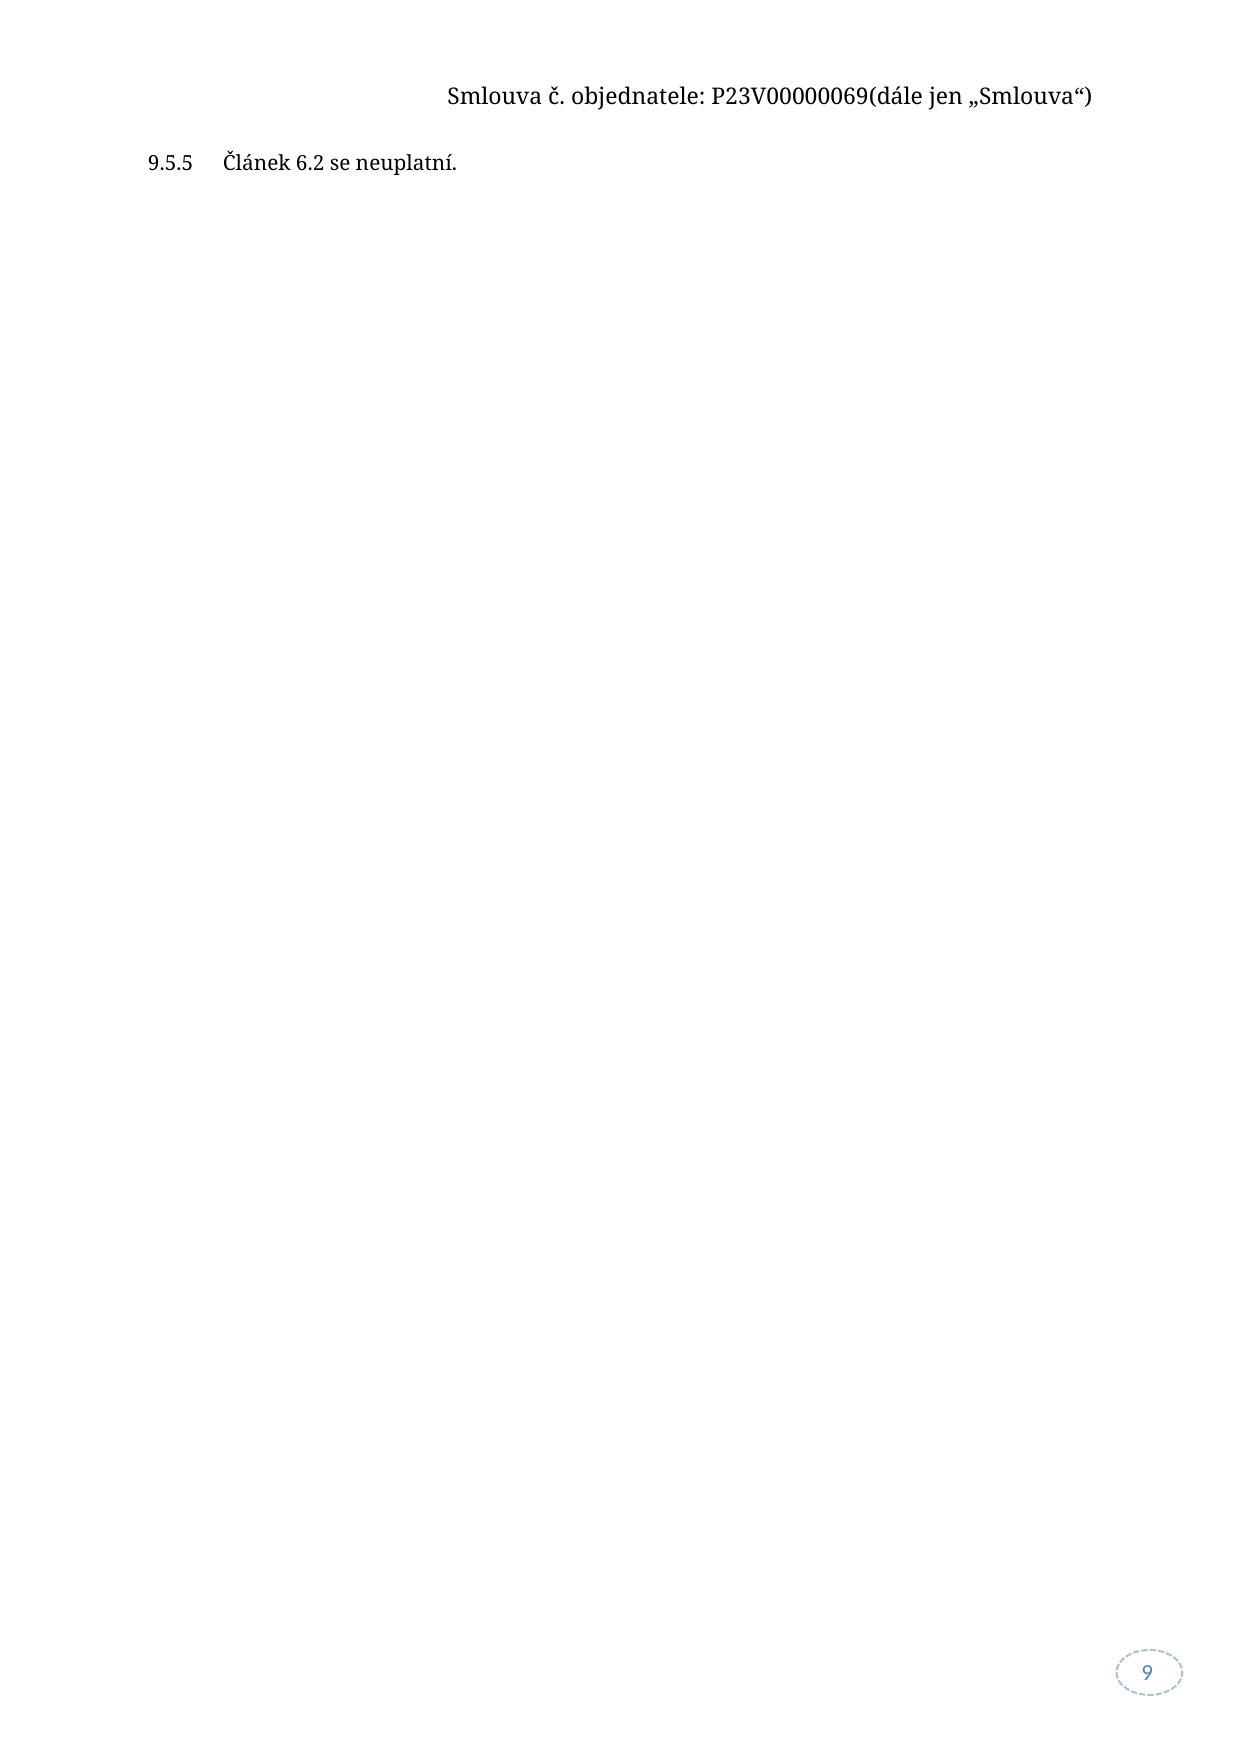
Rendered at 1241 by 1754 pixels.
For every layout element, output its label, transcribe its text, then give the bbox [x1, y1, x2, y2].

list Článek 6.2 se neuplatní. [148, 148, 1093, 176]
